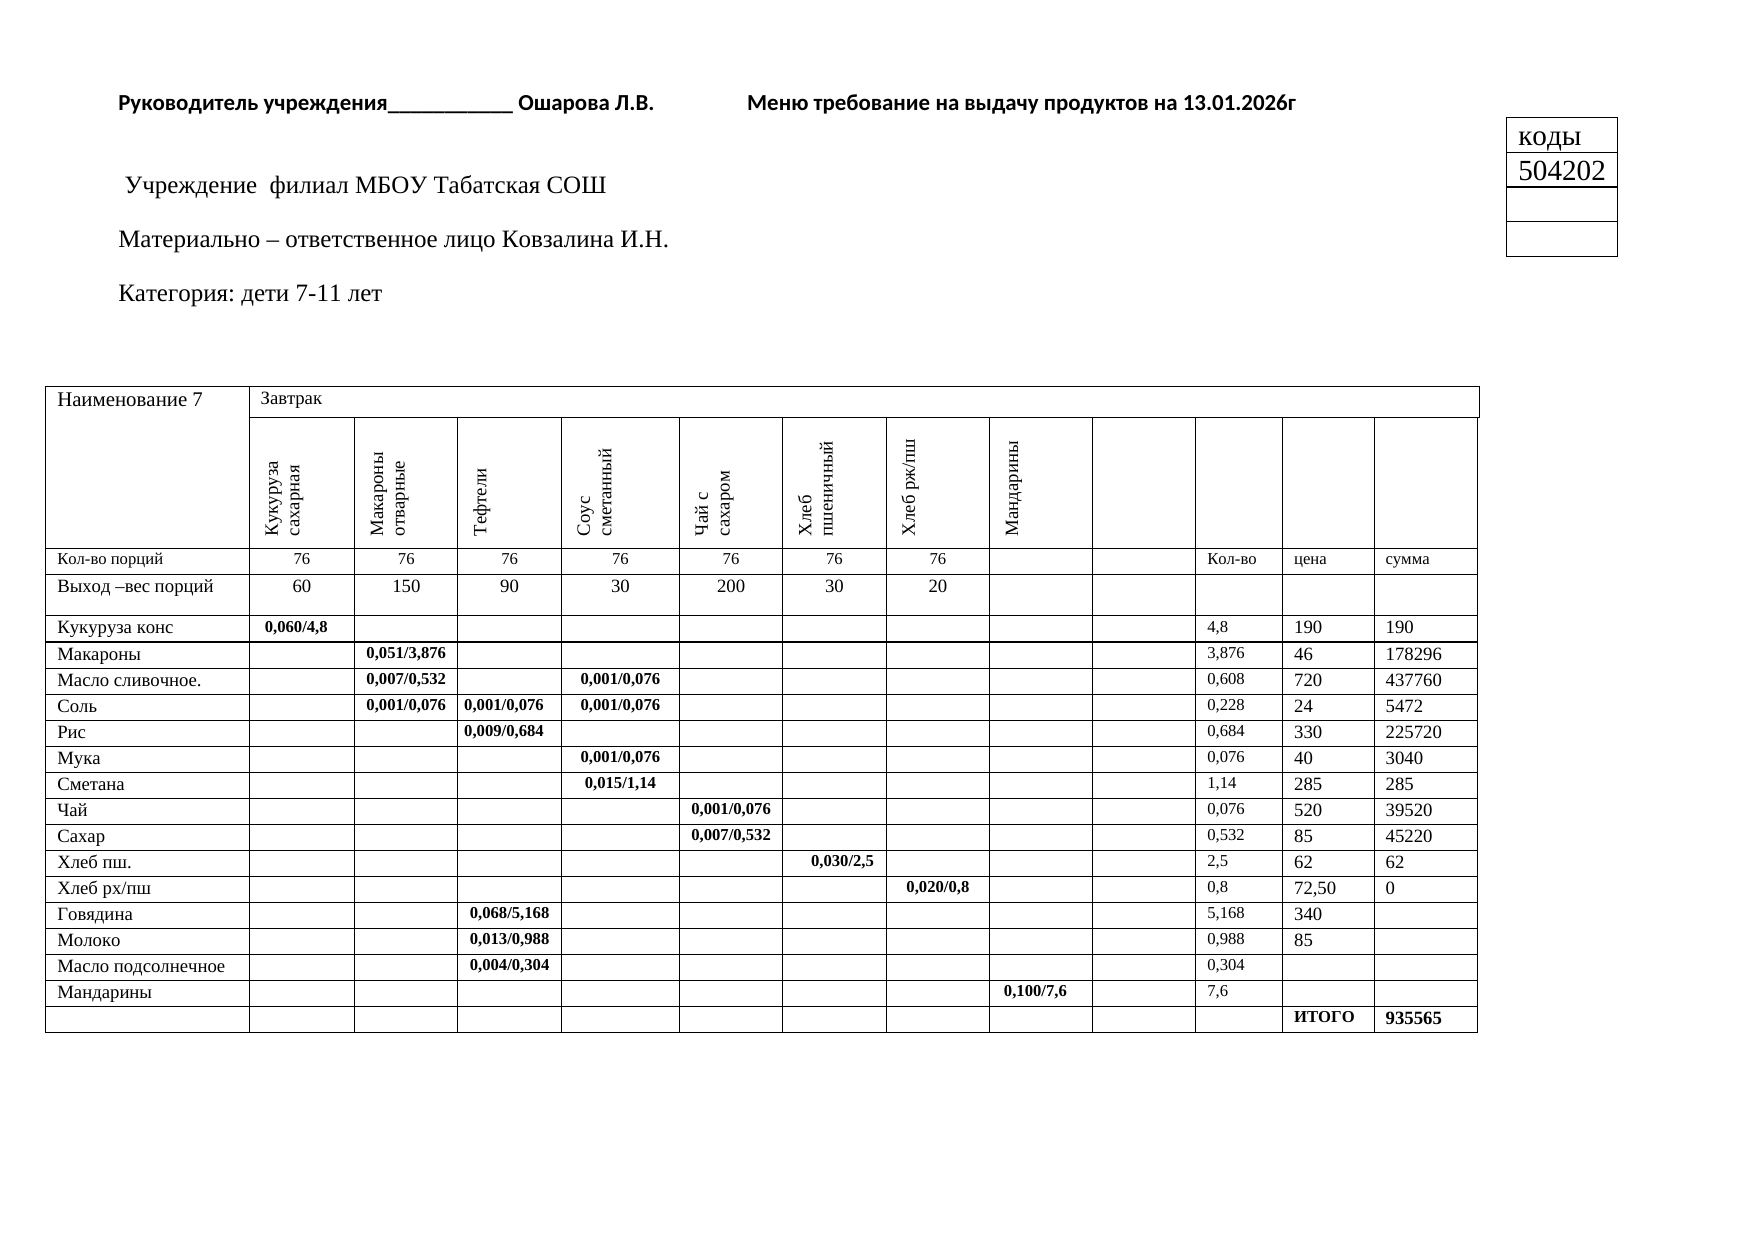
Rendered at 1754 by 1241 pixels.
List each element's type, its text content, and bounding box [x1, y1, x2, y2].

table_cell сумма [1375, 549, 1477, 574]
table_cell [990, 669, 1092, 693]
table_cell [562, 903, 679, 928]
table_cell 0,051/3,876 [355, 643, 457, 667]
table_cell [250, 929, 354, 954]
table_cell 0,001/0,076 [562, 669, 679, 693]
table_cell Макароны отварные [355, 418, 457, 548]
table_cell 76 [250, 549, 354, 574]
table_cell Хлеб рх/пш [46, 877, 249, 902]
table_cell 30 [562, 575, 679, 615]
table_cell [355, 825, 457, 850]
table_cell [680, 1007, 782, 1032]
table_cell [1093, 669, 1195, 693]
table_cell [887, 825, 989, 850]
table_cell [355, 851, 457, 876]
table_cell 5,168 [1196, 903, 1282, 928]
table_cell 72,50 [1283, 877, 1374, 902]
table_cell Мука [46, 747, 249, 772]
table_cell [990, 747, 1092, 772]
table_cell [680, 955, 782, 980]
table_cell [680, 773, 782, 798]
table_cell [250, 955, 354, 980]
table_cell 20 [887, 575, 989, 615]
table_cell 0,060/4,8 [250, 616, 354, 641]
table_cell 200 [680, 575, 782, 615]
table_cell [458, 981, 561, 1006]
table_cell [1093, 643, 1195, 667]
table_cell [887, 695, 989, 719]
table_cell [990, 773, 1092, 798]
table_cell 720 [1283, 669, 1374, 693]
table_cell 0,009/0,684 [458, 721, 561, 746]
table_cell [458, 773, 561, 798]
table_cell 0,304 [1196, 955, 1282, 980]
table_cell [1507, 222, 1617, 256]
table_cell [887, 1007, 989, 1032]
table_cell [1093, 903, 1195, 928]
table_cell [783, 799, 886, 824]
table_cell [355, 773, 457, 798]
table_cell 0,015/1,14 [562, 773, 679, 798]
table_cell [990, 549, 1092, 574]
table_cell [250, 669, 354, 693]
table_cell 76 [783, 549, 886, 574]
table_cell 29,00 [1375, 877, 1477, 902]
table_cell [355, 929, 457, 954]
table_cell [458, 877, 561, 902]
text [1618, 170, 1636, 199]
table_cell [562, 851, 679, 876]
table_cell 46 [1283, 643, 1374, 667]
table_cell [1196, 575, 1282, 615]
table_cell 0,532 [1196, 825, 1282, 850]
table_cell [1093, 825, 1195, 850]
table_cell 0,684 [1196, 721, 1282, 746]
table_cell [1283, 981, 1374, 1006]
table_cell Чай [46, 799, 249, 824]
table_cell [250, 1007, 354, 1032]
table_cell [783, 616, 886, 641]
table_cell [680, 643, 782, 667]
table_cell [783, 981, 886, 1006]
table_cell [887, 721, 989, 746]
table_cell Говядина [46, 903, 249, 928]
table_cell [783, 669, 886, 693]
table_cell 40 [1283, 747, 1374, 772]
table_cell 0,068/5,168 [458, 903, 561, 928]
table_cell [783, 747, 886, 772]
table_cell [783, 903, 886, 928]
table_cell 1159,88 [1375, 1007, 1477, 1032]
table_cell [562, 616, 679, 641]
table_cell 285 [1283, 773, 1374, 798]
table_cell [990, 643, 1092, 667]
table_cell 0,076 [1196, 747, 1282, 772]
table_cell [1283, 575, 1374, 615]
table_cell [1093, 1007, 1195, 1032]
table_cell 85,50 [1375, 773, 1477, 798]
table_cell Выход –вес порций [46, 575, 249, 615]
table_cell [1093, 851, 1195, 876]
table_cell 46,92 [1375, 643, 1477, 667]
table_cell 0,001/0,076 [562, 747, 679, 772]
table_cell [355, 799, 457, 824]
table_cell [458, 799, 561, 824]
table_cell 76 [562, 549, 679, 574]
table_cell [562, 955, 679, 980]
table_cell [887, 929, 989, 954]
table_cell [250, 981, 354, 1006]
table_cell 90 [458, 575, 561, 615]
table_cell [680, 695, 782, 719]
table_header Наименование 7 [46, 387, 249, 548]
table_cell [783, 721, 886, 746]
table_cell 0,001/0,076 [680, 799, 782, 824]
table_cell Рис [46, 721, 249, 746]
table_header Завтрак [250, 387, 1479, 417]
table_header коды [1507, 118, 1617, 152]
table_cell 228,00 [1375, 616, 1477, 641]
table_cell [680, 851, 782, 876]
text Руководитель учреждения___________ Ошарова Л.В. Меню требование на выдачу продуктов на 13.01.2026г [118, 88, 1636, 117]
table_cell Сметана [46, 773, 249, 798]
table_cell [990, 575, 1092, 615]
table_cell [887, 669, 989, 693]
table_cell [355, 1007, 457, 1032]
table_cell [680, 929, 782, 954]
text Категория: дети 7-11 лет [118, 278, 1636, 307]
table_cell [680, 877, 782, 902]
table_cell Хлеб пш. [46, 851, 249, 876]
table_cell [1093, 747, 1195, 772]
table_cell 76 [887, 549, 989, 574]
table_cell [1093, 695, 1195, 719]
table_cell 4,8 [1196, 616, 1282, 641]
table_cell [1093, 418, 1195, 548]
table_cell 76 [355, 549, 457, 574]
table_cell 2,5 [1196, 851, 1282, 876]
table_cell [458, 643, 561, 667]
table_cell [990, 877, 1092, 902]
table_cell 0,001/0,076 [458, 695, 561, 719]
table_cell 0,020/0,8 [887, 877, 989, 902]
table_cell [562, 877, 679, 902]
table_cell Масло сливочное. [46, 669, 249, 693]
table_cell [458, 851, 561, 876]
table_cell Масло подсолнечное [46, 955, 249, 980]
table_cell [250, 877, 354, 902]
table_cell 0,100/7,6 [990, 981, 1092, 1006]
table_cell [562, 1007, 679, 1032]
table_cell 150 [355, 575, 457, 615]
table_cell 37,20 [1375, 851, 1477, 876]
table_cell 0,988 [1196, 929, 1282, 954]
table_cell ИТОГО [1283, 1007, 1374, 1032]
table_cell [250, 643, 354, 667]
table_cell [783, 929, 886, 954]
table_cell 10,40 [1375, 799, 1477, 824]
table_cell [250, 695, 354, 719]
table_cell 504202 [1507, 153, 1617, 186]
table_cell [1507, 188, 1617, 221]
table_cell [887, 616, 989, 641]
table_cell [250, 799, 354, 824]
table_cell [887, 955, 989, 980]
table_cell [1375, 955, 1477, 980]
table_cell 1,14 [1196, 773, 1282, 798]
table_cell [887, 903, 989, 928]
table_cell [1196, 1007, 1282, 1032]
table_cell [1375, 903, 1477, 928]
table_cell [783, 643, 886, 667]
table_cell [250, 825, 354, 850]
table_cell [990, 825, 1092, 850]
table_cell Чай с сахаром [680, 418, 782, 548]
table_cell [887, 799, 989, 824]
table_cell [680, 669, 782, 693]
table_cell Мандарины [46, 981, 249, 1006]
table_cell 0,96 [1375, 695, 1477, 719]
table_cell [990, 929, 1092, 954]
table_cell 0,80 [1375, 747, 1477, 772]
table_cell [990, 799, 1092, 824]
table_cell Кукуруза конс [46, 616, 249, 641]
table_cell [562, 825, 679, 850]
table_cell [1093, 955, 1195, 980]
table_cell 0,001/0,076 [355, 695, 457, 719]
table_cell [1093, 549, 1195, 574]
table_cell [250, 747, 354, 772]
table_cell 0,228 [1196, 695, 1282, 719]
text Учреждение филиал МБОУ Табатская СОШ [118, 170, 1506, 199]
table_cell [1283, 418, 1374, 548]
table_cell [783, 1007, 886, 1032]
table_cell [458, 616, 561, 641]
table_cell [250, 721, 354, 746]
table_cell [990, 903, 1092, 928]
table_cell [680, 747, 782, 772]
table_cell [1093, 616, 1195, 641]
table_cell 11,90 [1375, 825, 1477, 850]
table_cell 190 [1283, 616, 1374, 641]
table_cell 0,8 [1196, 877, 1282, 902]
table_cell [562, 643, 679, 667]
table_cell 76 [680, 549, 782, 574]
table_cell [250, 903, 354, 928]
table_cell [783, 695, 886, 719]
table_cell 330 [1283, 721, 1374, 746]
table_cell [1375, 418, 1477, 548]
table_cell 7,6 [1196, 981, 1282, 1006]
table_cell [562, 799, 679, 824]
table_cell [1375, 929, 1477, 954]
table_cell [990, 955, 1092, 980]
table_cell Молоко [46, 929, 249, 954]
table_cell [458, 1007, 561, 1032]
table_cell 0,030/2,5 [783, 851, 886, 876]
table_cell [990, 695, 1092, 719]
table_cell [783, 955, 886, 980]
table_cell 30 [783, 575, 886, 615]
table_cell [46, 1007, 249, 1032]
table_cell Соль [46, 695, 249, 719]
table_cell Кол-во [1196, 549, 1282, 574]
table_cell [1093, 575, 1195, 615]
table_cell [355, 903, 457, 928]
table_cell [990, 616, 1092, 641]
table_cell [887, 747, 989, 772]
table_cell [458, 825, 561, 850]
table_cell [887, 643, 989, 667]
table_cell Хлеб рж/пш [887, 418, 989, 548]
table_cell [680, 981, 782, 1006]
table_cell Макароны [46, 643, 249, 667]
table_cell [355, 955, 457, 980]
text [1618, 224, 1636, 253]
table_cell [680, 721, 782, 746]
table_cell 0,076 [1196, 799, 1282, 824]
table_cell [1196, 418, 1282, 548]
table_cell [887, 851, 989, 876]
table_cell [1093, 929, 1195, 954]
table_cell [458, 747, 561, 772]
table_cell [458, 669, 561, 693]
table_cell [783, 877, 886, 902]
table_cell [1093, 773, 1195, 798]
table_cell 594,00 [1375, 721, 1477, 746]
table_cell [562, 981, 679, 1006]
table_cell [355, 877, 457, 902]
table_cell [887, 981, 989, 1006]
table_cell [887, 773, 989, 798]
table_cell 24 [1283, 695, 1374, 719]
table_cell Кукуруза сахарная [250, 418, 354, 548]
table_cell [1093, 981, 1195, 1006]
table_cell Сахар [46, 825, 249, 850]
table_cell [990, 721, 1092, 746]
table_cell Тефтели [458, 418, 561, 548]
table_cell [562, 929, 679, 954]
table_cell 0,004/0,304 [458, 955, 561, 980]
table_cell [355, 616, 457, 641]
table_cell 340 [1283, 903, 1374, 928]
table_cell 62 [1283, 851, 1374, 876]
table_cell [355, 747, 457, 772]
table_cell [355, 981, 457, 1006]
table_cell 85 [1283, 929, 1374, 954]
table_cell [1093, 877, 1195, 902]
table_cell 0,001/0,076 [562, 695, 679, 719]
table_cell Мандарины [990, 418, 1092, 548]
table_cell 85 [1283, 825, 1374, 850]
table_cell Соус сметанный [562, 418, 679, 548]
table_cell [990, 1007, 1092, 1032]
table_cell [250, 851, 354, 876]
table_cell 60 [250, 575, 354, 615]
table_cell [355, 721, 457, 746]
table_cell 3,876 [1196, 643, 1282, 667]
table_cell [1375, 575, 1477, 615]
table_cell 0,608 [1196, 669, 1282, 693]
table_cell 0,007/0,532 [680, 825, 782, 850]
table_cell [990, 851, 1092, 876]
table_cell 76 [458, 549, 561, 574]
table_cell 0,007/0,532 [355, 669, 457, 693]
table_cell [783, 825, 886, 850]
table_cell Кол-во порций [46, 549, 249, 574]
table_cell [680, 903, 782, 928]
table_cell [562, 721, 679, 746]
table_cell [783, 773, 886, 798]
table_cell 115,20 [1375, 669, 1477, 693]
table_cell [1093, 799, 1195, 824]
table_cell [1375, 981, 1477, 1006]
table_cell Хлеб пшеничный [783, 418, 886, 548]
text Материально – ответственное лицо Ковзалина И.Н. [118, 224, 1506, 253]
table_cell [680, 616, 782, 641]
table_cell [1283, 955, 1374, 980]
table_cell [250, 773, 354, 798]
table_cell цена [1283, 549, 1374, 574]
table_cell 520 [1283, 799, 1374, 824]
table_cell [1093, 721, 1195, 746]
table_cell 0,013/0,988 [458, 929, 561, 954]
